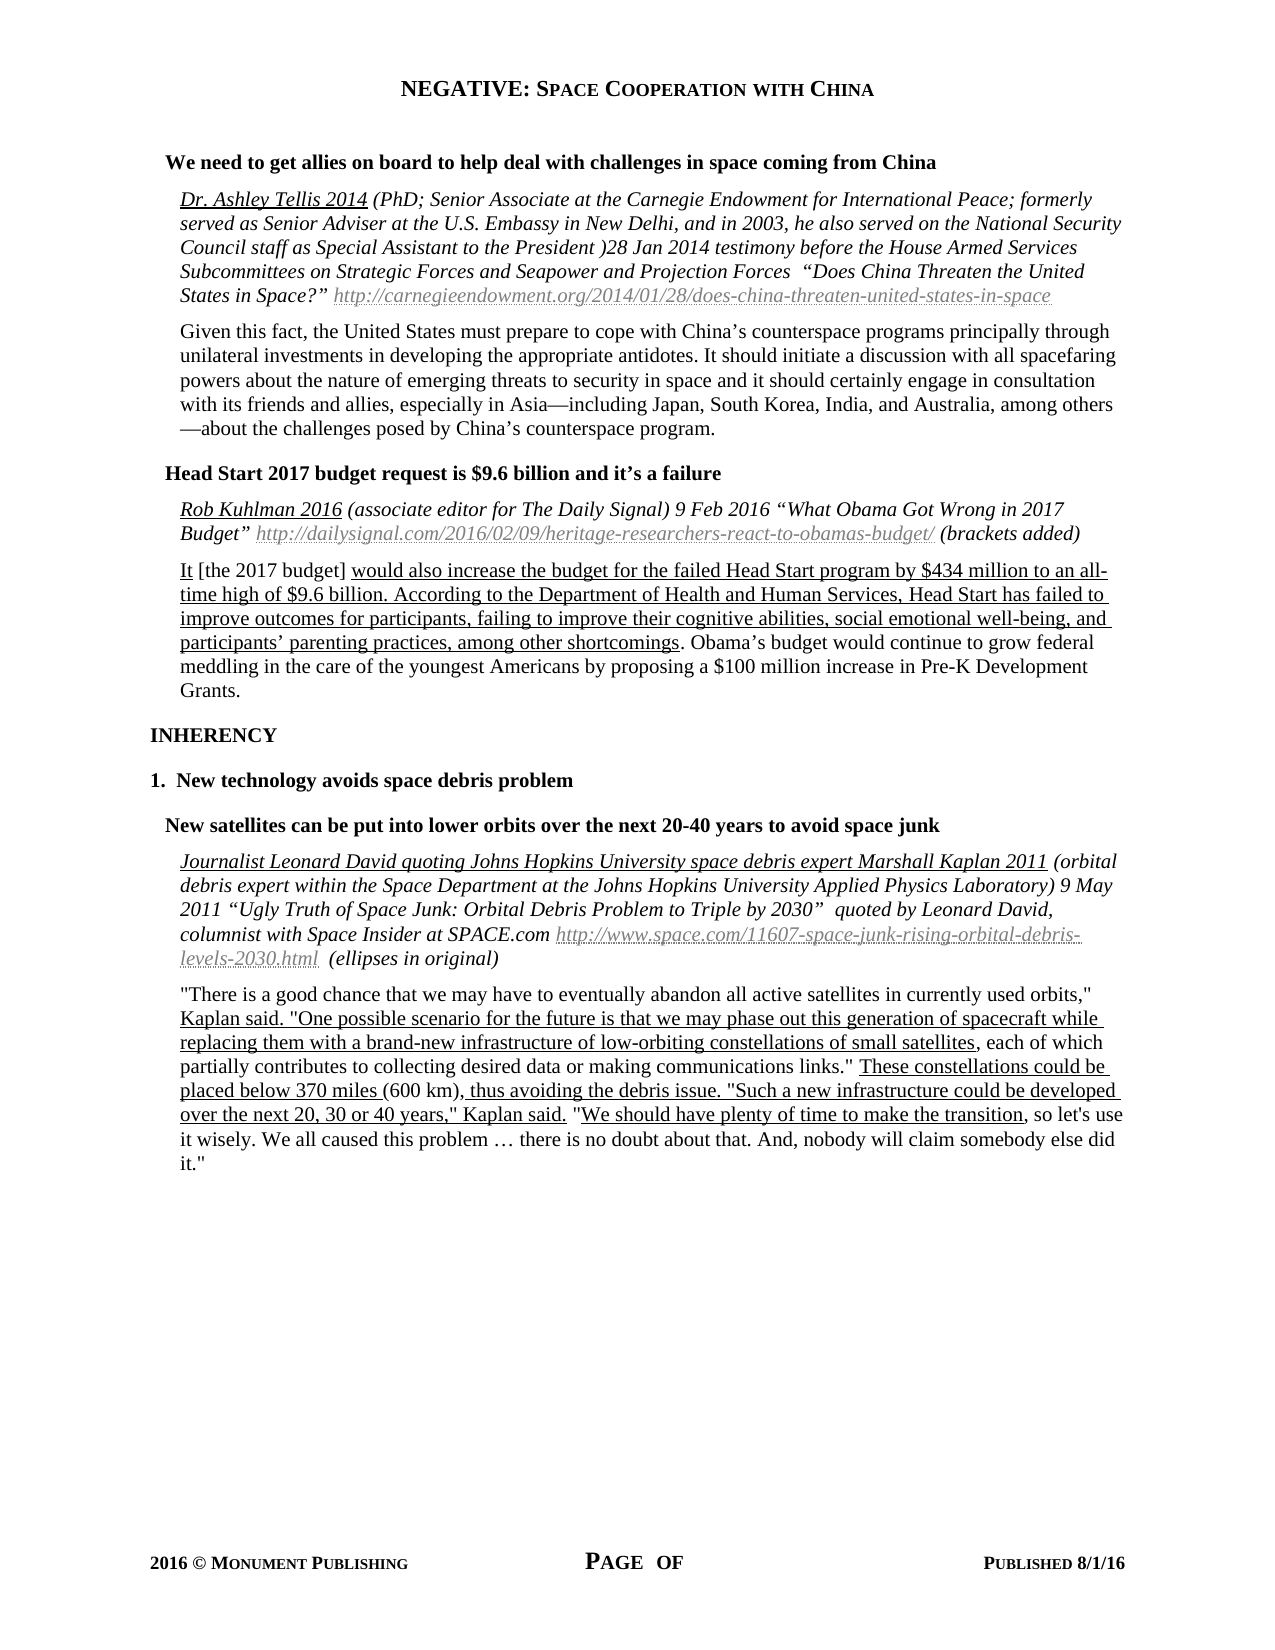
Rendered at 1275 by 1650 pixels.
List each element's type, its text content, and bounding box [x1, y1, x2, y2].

text INHERENCY [150, 723, 1125, 747]
text It [the 2017 budget] would also increase the budget for the failed Head Start program by $434 million to an all-time high of $9.6 billion. According to the Department of Health and Human Services, Head Start has failed to improve outcomes for participants, failing to improve their cognitive abilities, social emotional well-being, and participants’ parenting practices, among other shortcomings. Obama’s budget would continue to grow federal meddling in the care of the youngest Americans by proposing a $100 million increase in Pre-K Development Grants. [180, 558, 1125, 702]
text New satellites can be put into lower orbits over the next 20-40 years to avoid space junk [165, 813, 1125, 837]
text Dr. Ashley Tellis 2014 (PhD; Senior Associate at the Carnegie Endowment for International Peace; formerly served as Senior Adviser at the U.S. Embassy in New Delhi, and in 2003, he also served on the National Security Council staff as Special Assistant to the President )28 Jan 2014 testimony before the House Armed Services Subcommittees on Strategic Forces and Seapower and Projection Forces “Does China Threaten the United States in Space?” http://carnegieendowment.org/2014/01/28/does-china-threaten-united-states-in-space [180, 187, 1125, 307]
text "There is a good chance that we may have to eventually abandon all active satellites in currently used orbits," Kaplan said. "One possible scenario for the future is that we may phase out this generation of spacecraft while replacing them with a brand-new infrastructure of low-orbiting constellations of small satellites, each of which partially contributes to collecting desired data or making communications links." These constellations could be placed below 370 miles (600 km), thus avoiding the debris issue. "Such a new infrastructure could be developed over the next 20, 30 or 40 years," Kaplan said. "We should have plenty of time to make the transition, so let's use it wisely. We all caused this problem … there is no doubt about that. And, nobody will claim somebody else did it." [180, 982, 1125, 1174]
text Given this fact, the United States must prepare to cope with China’s counterspace programs principally through unilateral investments in developing the appropriate antidotes. It should initiate a discussion with all spacefaring powers about the nature of emerging threats to security in space and it should certainly engage in consultation with its friends and allies, especially in Asia—including Japan, South Korea, India, and Australia, among others—about the challenges posed by China’s counterspace program. [180, 319, 1125, 440]
text Rob Kuhlman 2016 (associate editor for The Daily Signal) 9 Feb 2016 “What Obama Got Wrong in 2017 Budget” http://dailysignal.com/2016/02/09/heritage-researchers-react-to-obamas-budget/ (brackets added) [180, 497, 1125, 545]
text 1. New technology avoids space debris problem [150, 768, 1125, 792]
text We need to get allies on board to help deal with challenges in space coming from China [165, 150, 1125, 174]
text Head Start 2017 budget request is $9.6 billion and it’s a failure [165, 461, 1125, 484]
text Journalist Leonard David quoting Johns Hopkins University space debris expert Marshall Kaplan 2011 (orbital debris expert within the Space Department at the Johns Hopkins University Applied Physics Laboratory) 9 May 2011 “Ugly Truth of Space Junk: Orbital Debris Problem to Triple by 2030” quoted by Leonard David, columnist with Space Insider at SPACE.com http://www.space.com/11607-space-junk-rising-orbital-debris-levels-2030.html (ellipses in original) [180, 849, 1125, 969]
